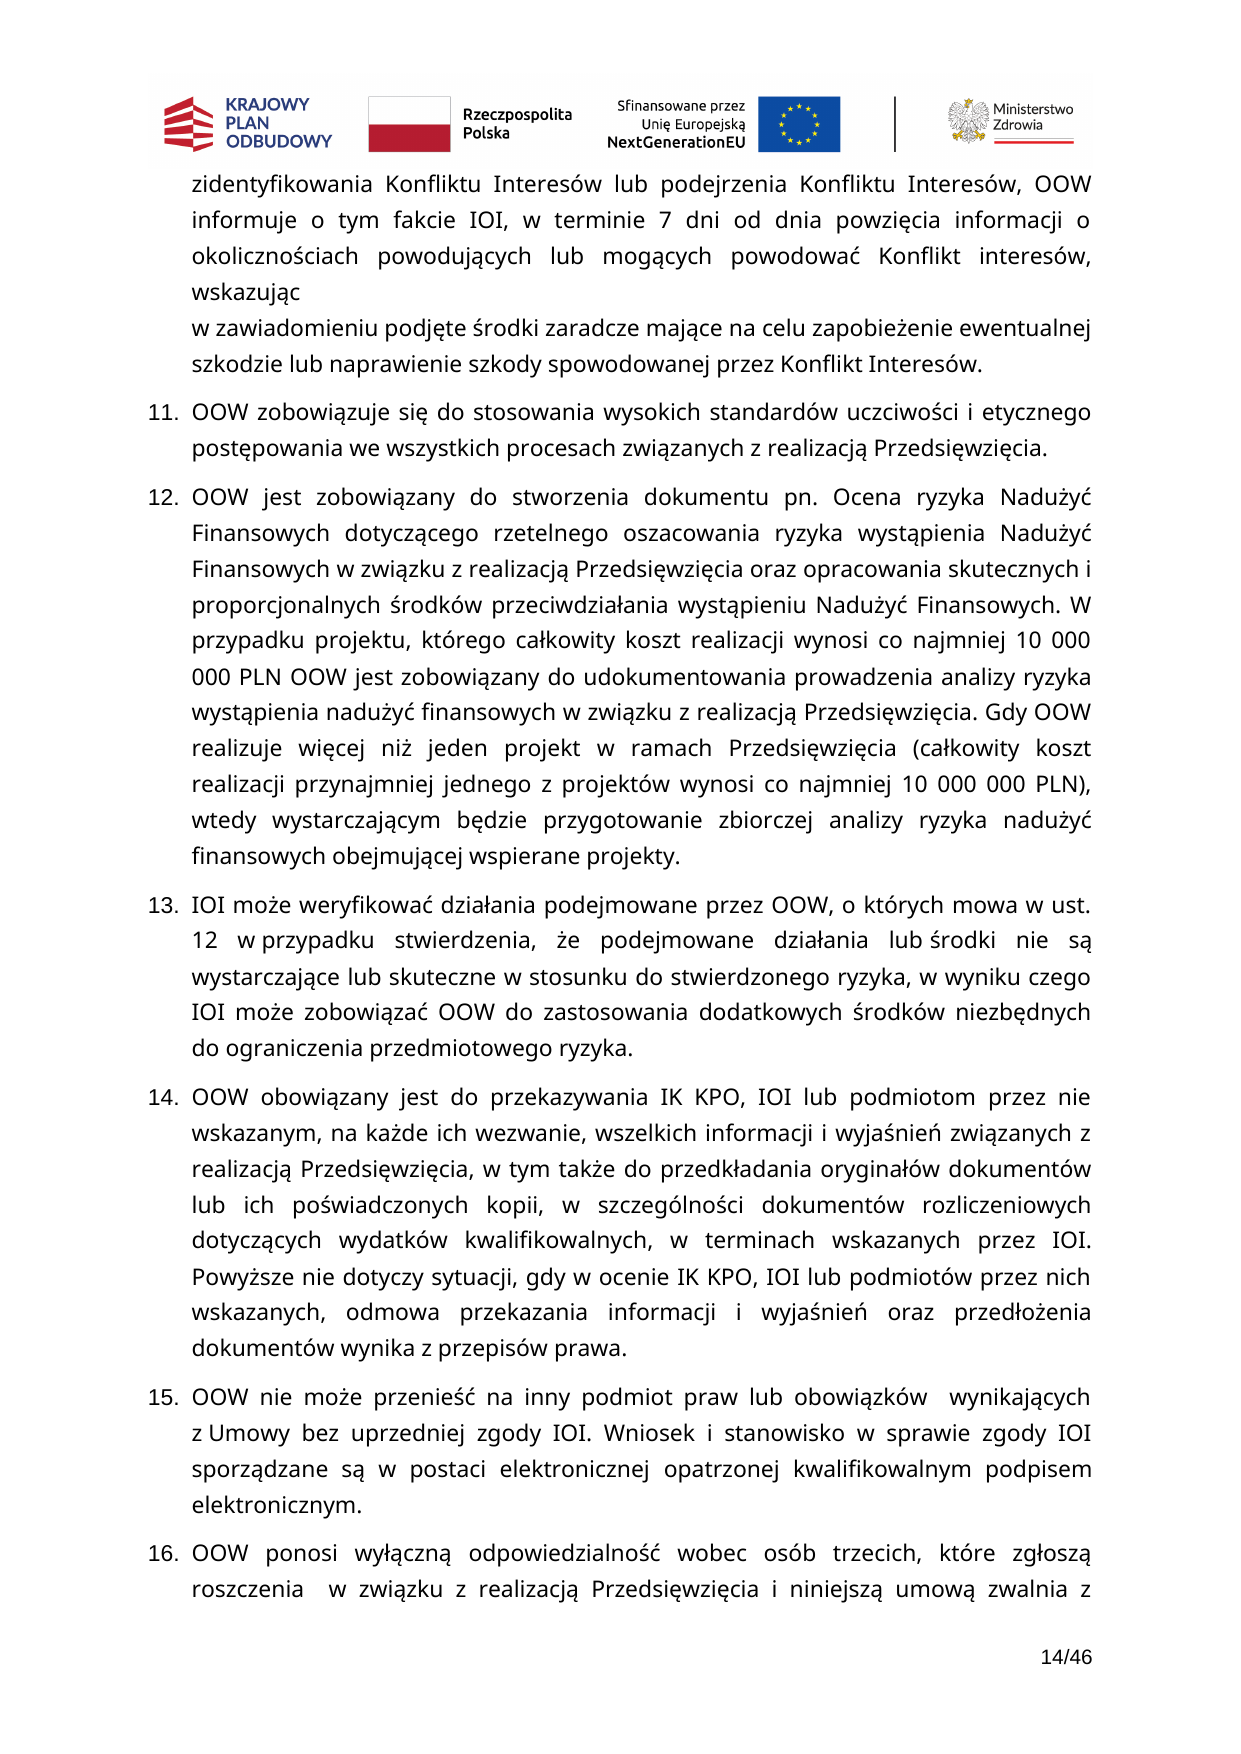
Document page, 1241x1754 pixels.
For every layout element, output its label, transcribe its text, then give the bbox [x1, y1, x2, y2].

list OOW jest zobowiązany do stworzenia dokumentu pn. Ocena ryzyka Nadużyć Finansowych dotyczącego rzetelnego oszacowania ryzyka wystąpienia Nadużyć Finansowych w związku z realizacją Przedsięwzięcia oraz opracowania skutecznych i proporcjonalnych środków przeciwdziałania wystąpieniu Nadużyć Finansowych. W przypadku projektu, którego całkowity koszt realizacji wynosi co najmniej 10 000 000 PLN OOW jest zobowiązany do udokumentowania prowadzenia analizy ryzyka wystąpienia nadużyć finansowych w związku z realizacją Przedsięwzięcia. Gdy OOW realizuje więcej niż jeden projekt w ramach Przedsięwzięcia (całkowity koszt realizacji przynajmniej jednego z projektów wynosi co najmniej 10 000 000 PLN), wtedy wystarczającym będzie przygotowanie zbiorczej analizy ryzyka nadużyć finansowych obejmującej wspierane projekty. [148, 481, 1092, 871]
list IOI może weryfikować działania podejmowane przez OOW, o których mowa w ust. 12 w przypadku stwierdzenia, że podejmowane działania lub środki nie są wystarczające lub skuteczne w stosunku do stwierdzonego ryzyka, w wyniku czego IOI może zobowiązać OOW do zastosowania dodatkowych środków niezbędnych do ograniczenia przedmiotowego ryzyka. [148, 888, 1092, 1063]
list OOW zobowiązuje się do stosowania wysokich standardów uczciwości i etycznego postępowania we wszystkich procesach związanych z realizacją Przedsięwzięcia. [148, 396, 1092, 463]
picture [147, 73, 1093, 169]
list OOW nie może przenieść na inny podmiot praw lub obowiązków wynikających z Umowy bez uprzedniej zgody IOI. Wniosek i stanowisko w sprawie zgody IOI sporządzane są w postaci elektronicznej opatrzonej kwalifikowalnym podpisem elektronicznym. [148, 1381, 1092, 1520]
list OOW obowiązany jest do przekazywania IK KPO, IOI lub podmiotom przez nie wskazanym, na każde ich wezwanie, wszelkich informacji i wyjaśnień związanych z realizacją Przedsięwzięcia, w tym także do przedkładania oryginałów dokumentów lub ich poświadczonych kopii, w szczególności dokumentów rozliczeniowych dotyczących wydatków kwalifikowalnych, w terminach wskazanych przez IOI. Powyższe nie dotyczy sytuacji, gdy w ocenie IK KPO, IOI lub podmiotów przez nich wskazanych, odmowa przekazania informacji i wyjaśnień oraz przedłożenia dokumentów wynika z przepisów prawa. [148, 1081, 1092, 1363]
